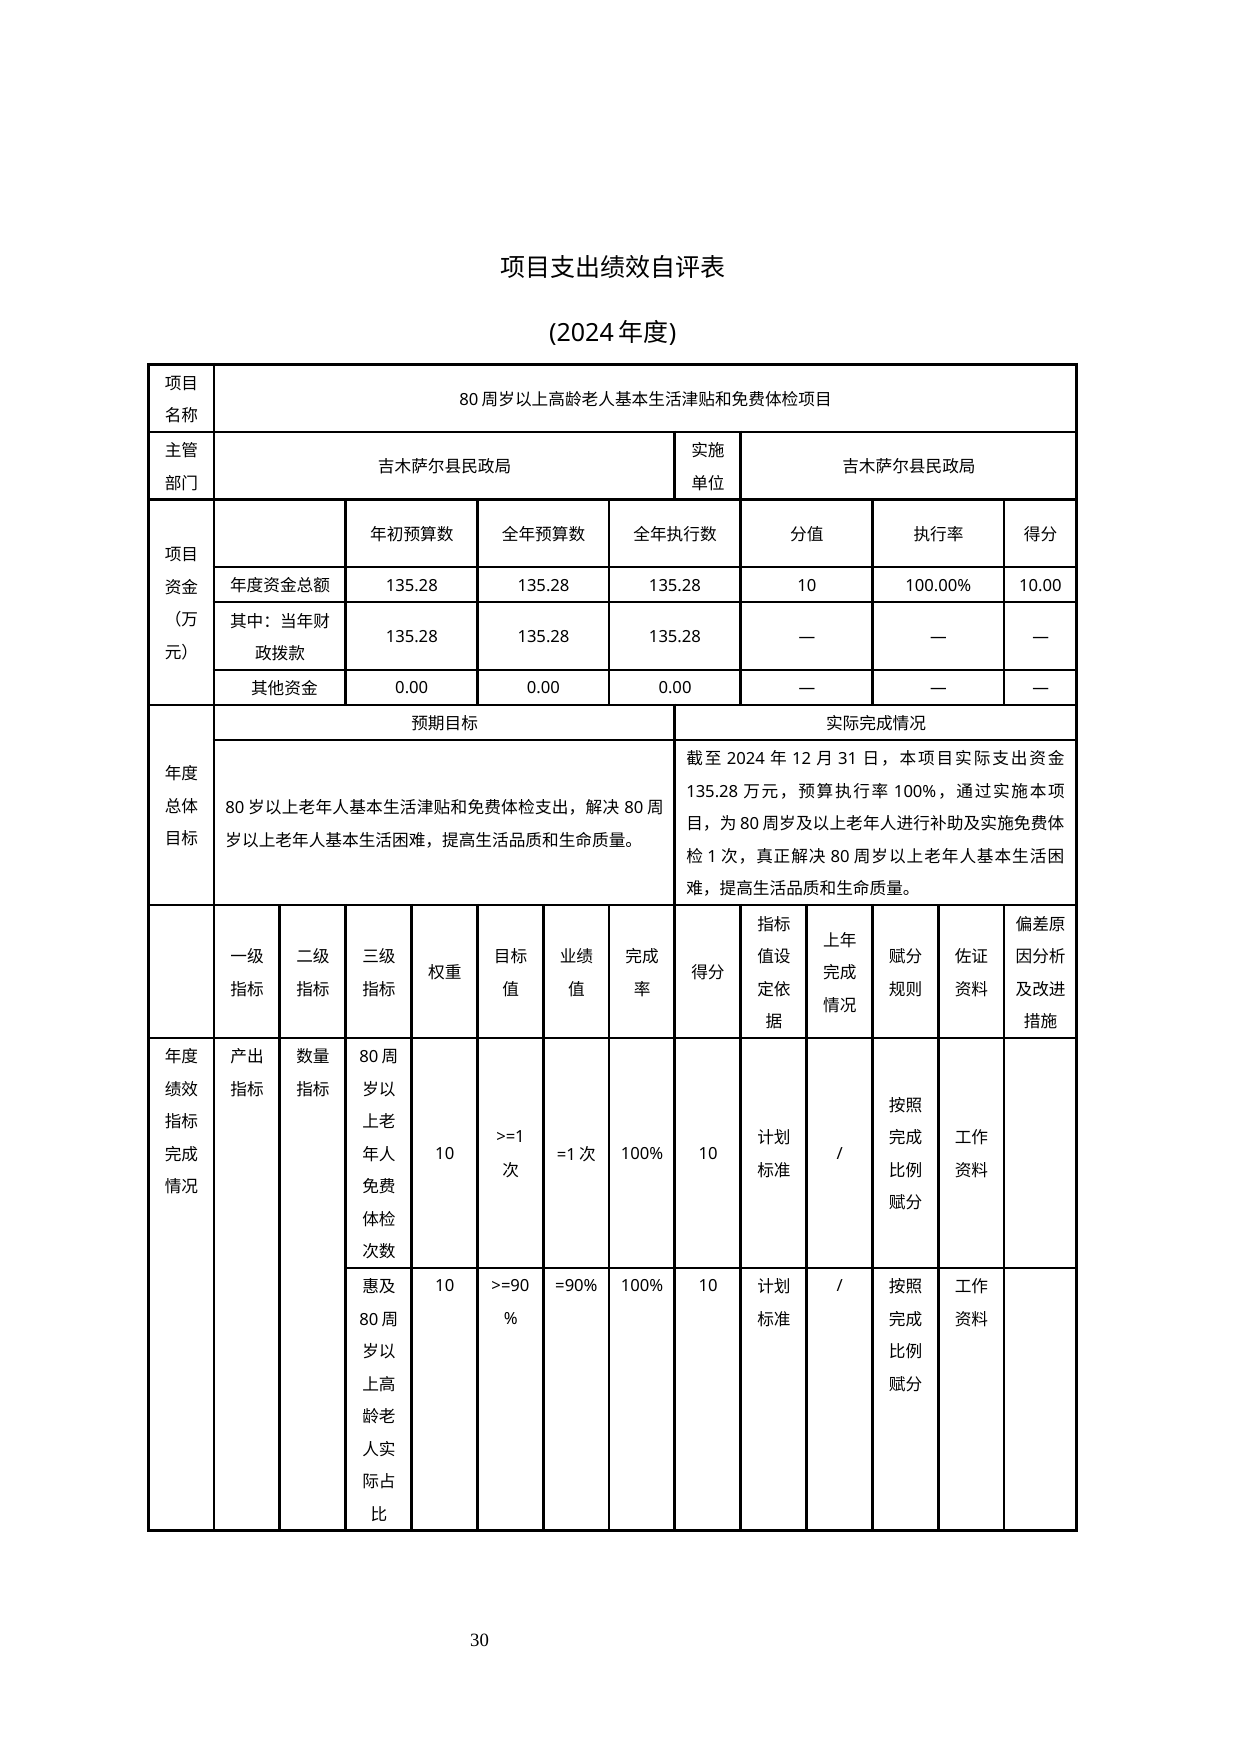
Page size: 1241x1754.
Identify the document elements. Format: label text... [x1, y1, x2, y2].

table_cell 年初预算数 [347, 501, 476, 566]
table_cell 10 [676, 1039, 739, 1266]
table_cell 得分 [676, 906, 739, 1036]
table_cell 数量指标 [281, 1039, 344, 1529]
table_cell >=90% [479, 1269, 542, 1529]
table_cell 135.28 [610, 568, 739, 601]
table_cell / [808, 1039, 871, 1266]
table_cell 偏差原因分析及改进措施 [1005, 906, 1075, 1036]
table_cell 135.28 [610, 603, 739, 668]
table_cell >=1次 [479, 1039, 542, 1266]
table_cell / [808, 1269, 871, 1529]
table_cell 执行率 [874, 501, 1003, 566]
table_cell 上年完成情况 [808, 906, 871, 1036]
table_cell =90% [545, 1269, 608, 1529]
table_cell 目标值 [479, 906, 542, 1036]
table_cell 100.00% [874, 568, 1003, 601]
table_cell 赋分规则 [874, 906, 937, 1036]
table_cell 吉木萨尔县民政局 [215, 433, 673, 498]
table_cell — [1005, 603, 1075, 668]
table_cell 80岁以上老年人基本生活津贴和免费体检支出，解决80周岁以上老年人基本生活困难，提高生活品质和生命质量。 [215, 741, 673, 904]
table_cell 100% [610, 1039, 673, 1266]
table_cell 135.28 [347, 603, 476, 668]
table_cell [215, 501, 344, 566]
table_cell 年度资金总额 [215, 568, 344, 601]
table_cell — [1005, 671, 1075, 703]
table_cell 10 [742, 568, 871, 601]
table_cell 全年预算数 [479, 501, 608, 566]
table_cell 产出指标 [215, 1039, 278, 1529]
table_cell (2024年度) [148, 298, 1077, 363]
table_cell [1005, 1039, 1075, 1266]
table_cell 分值 [742, 501, 871, 566]
table_cell 年度总体目标 [150, 706, 213, 904]
table_cell 按照完成比例赋分 [874, 1039, 937, 1266]
table_cell — [742, 603, 871, 668]
table_cell — [874, 603, 1003, 668]
table_cell 项目资金（万元） [150, 501, 213, 703]
table_cell 135.28 [347, 568, 476, 601]
table_cell 权重 [413, 906, 476, 1036]
table_cell 10 [413, 1269, 476, 1529]
table_cell 二级指标 [281, 906, 344, 1036]
table_cell 三级指标 [347, 906, 410, 1036]
table_cell 佐证资料 [940, 906, 1003, 1036]
table_cell 工作资料 [940, 1039, 1003, 1266]
table_cell — [874, 671, 1003, 703]
table_cell — [742, 671, 871, 703]
table_cell 10.00 [1005, 568, 1075, 601]
table_cell 10 [676, 1269, 739, 1529]
table_cell 按照完成比例赋分 [874, 1269, 937, 1529]
table_cell 惠及80周岁以上高龄老人实际占比 [347, 1269, 410, 1529]
table_cell 工作资料 [940, 1269, 1003, 1529]
table_cell 截至2024年12月31日，本项目实际支出资金135.28万元，预算执行率100%，通过实施本项目，为80周岁及以上老年人进行补助及实施免费体检1次，真正解决80周岁以上老年人基本生活困难，提高生活品质和生命质量。 [676, 741, 1075, 904]
table_cell =1次 [545, 1039, 608, 1266]
table_cell 主管部门 [150, 433, 213, 498]
table_cell 完成率 [610, 906, 673, 1036]
table_cell 预期目标 [215, 706, 673, 739]
table_cell 135.28 [479, 603, 608, 668]
table_cell 吉木萨尔县民政局 [742, 433, 1075, 498]
table_cell 0.00 [479, 671, 608, 703]
table_cell [1005, 1269, 1075, 1529]
table_cell 业绩值 [545, 906, 608, 1036]
table_cell 100% [610, 1269, 673, 1529]
table_cell 80周岁以上高龄老人基本生活津贴和免费体检项目 [215, 366, 1075, 431]
table_cell 80周岁以上老年人免费体检次数 [347, 1039, 410, 1266]
table_cell 其中：当年财政拨款 [215, 603, 344, 668]
table_cell 0.00 [610, 671, 739, 703]
table_cell 计划标准 [742, 1039, 805, 1266]
table_cell 实施单位 [676, 433, 739, 498]
table_cell 年度绩效指标完成情况 [150, 1039, 213, 1529]
table_cell 全年执行数 [610, 501, 739, 566]
table_cell 0.00 [347, 671, 476, 703]
table_cell [150, 906, 213, 1036]
table_cell 计划标准 [742, 1269, 805, 1529]
table_cell 指标值设定依据 [742, 906, 805, 1036]
table_cell 一级指标 [215, 906, 278, 1036]
table_cell 135.28 [479, 568, 608, 601]
table_cell 实际完成情况 [676, 706, 1075, 739]
table_cell 其他资金 [215, 671, 344, 703]
table_cell 项目名称 [150, 366, 213, 431]
table_header 项目支出绩效自评表 [148, 233, 1077, 298]
table_cell 得分 [1005, 501, 1075, 566]
table_cell 10 [413, 1039, 476, 1266]
